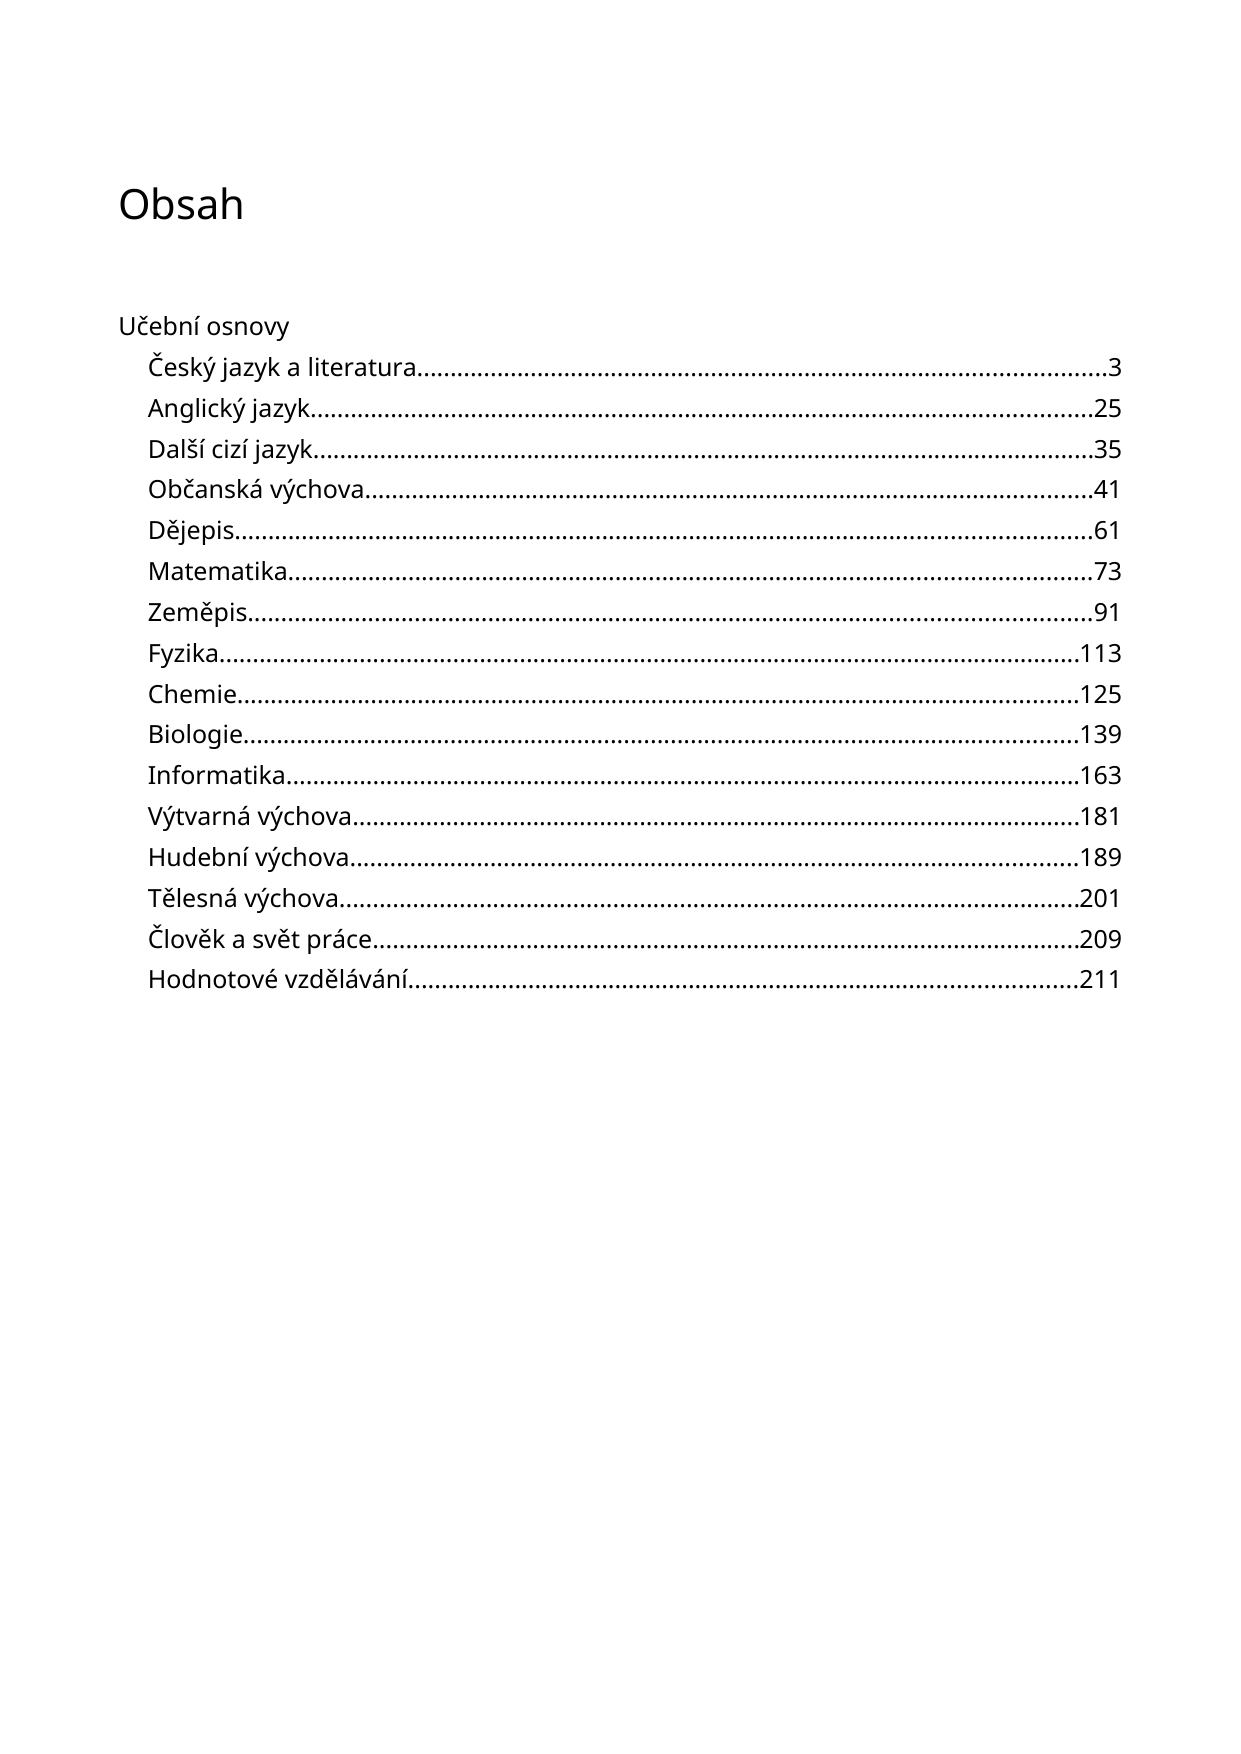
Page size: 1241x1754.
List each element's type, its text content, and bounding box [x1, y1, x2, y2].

text Člověk a svět práce 209 [148, 921, 1122, 955]
text Informatika 163 [148, 758, 1122, 792]
text Další cizí jazyk 35 [148, 431, 1122, 465]
text Biologie 139 [148, 717, 1122, 751]
text Dějepis 61 [148, 513, 1122, 547]
text Výtvarná výchova 181 [148, 799, 1122, 833]
text Hudební výchova 189 [148, 839, 1122, 874]
text Fyzika 113 [148, 635, 1122, 669]
text Hodnotové vzdělávání 211 [148, 962, 1122, 996]
text Obsah [118, 175, 1122, 232]
text Anglický jazyk 25 [148, 390, 1122, 424]
text Zeměpis 91 [148, 594, 1122, 629]
text Český jazyk a literatura 3 [148, 349, 1122, 384]
text Učební osnovy [118, 309, 1122, 343]
text Matematika 73 [148, 554, 1122, 588]
text Chemie 125 [148, 676, 1122, 710]
text Tělesná výchova 201 [148, 880, 1122, 914]
text Občanská výchova 41 [148, 472, 1122, 506]
